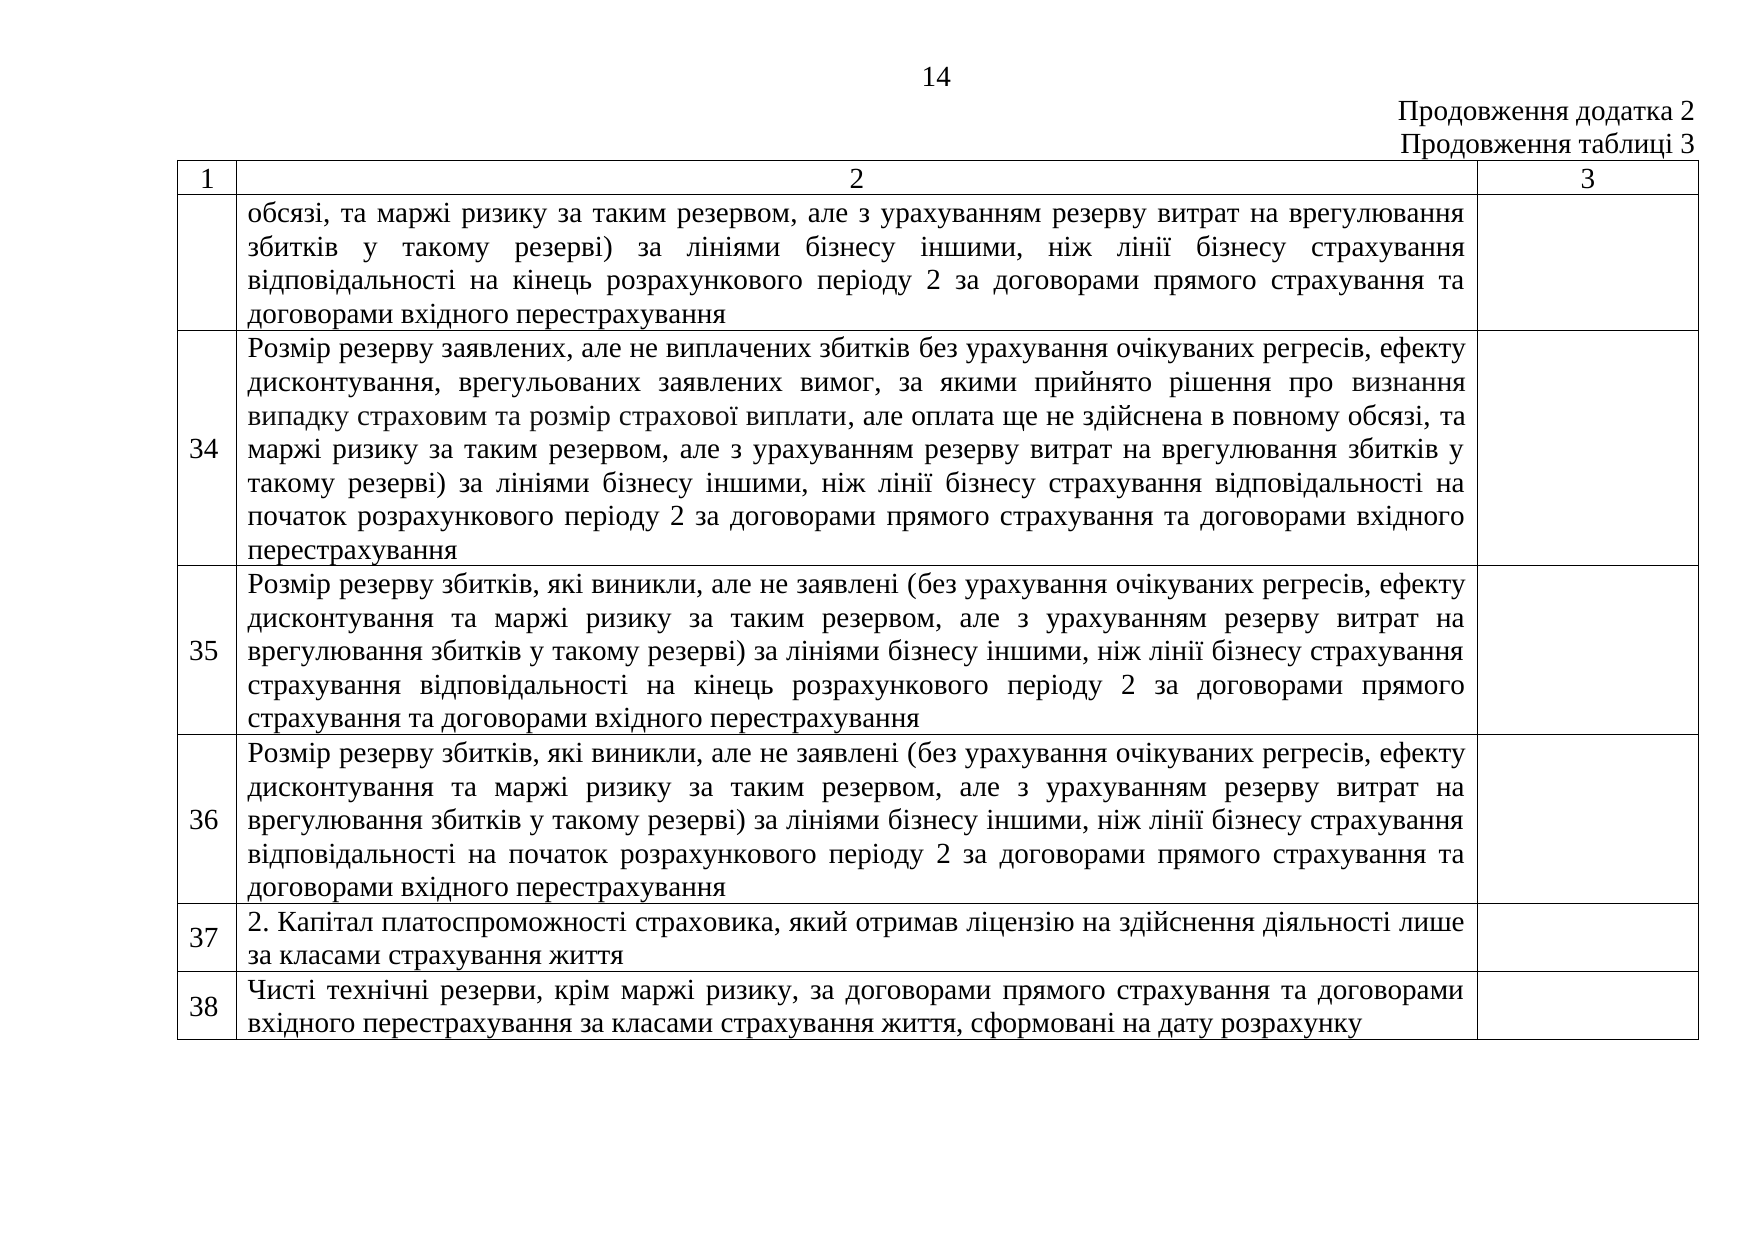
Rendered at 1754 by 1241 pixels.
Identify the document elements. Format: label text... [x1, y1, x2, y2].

table_cell [1478, 195, 1698, 329]
table_cell Чисті технічні резерви, крім маржі ризику, за договорами прямого страхування та договорами вхідного перестрахування за класами страхування життя, сформовані на дату розрахунку [237, 972, 1477, 1039]
table_header 2 [237, 161, 1477, 194]
table_cell [178, 331, 236, 565]
table_cell [1478, 566, 1698, 734]
table_header 3 [1478, 161, 1698, 194]
table_cell [178, 195, 236, 329]
table_cell Розмір резерву заявлених, але не виплачених збитків без урахування очікуваних регресів, ефекту дисконтування, врегульованих заявлених вимог, за якими прийнято рішення про визнання випадку страховим та розмір страхової виплати, але оплата ще не здійснена в повному обсязі, та маржі ризику за таким резервом, але з урахуванням резерву витрат на врегулювання збитків у такому резерві) за лініями бізнесу іншими, ніж лінії бізнесу страхування відповідальності на початок розрахункового періоду 2 за договорами прямого страхування та договорами вхідного перестрахування [237, 331, 1477, 565]
table_cell [178, 566, 236, 734]
table_cell Розмір резерву збитків, які виникли, але не заявлені (без урахування очікуваних регресів, ефекту дисконтування та маржі ризику за таким резервом, але з урахуванням резерву витрат на врегулювання збитків у такому резерві) за лініями бізнесу іншими, ніж лінії бізнесу страхування страхування відповідальності на кінець розрахункового періоду 2 за договорами прямого страхування та договорами вхідного перестрахування [237, 566, 1477, 734]
table_cell [1478, 904, 1698, 971]
table_cell [178, 972, 236, 1039]
table_cell [178, 735, 236, 903]
table_header 1 [178, 161, 236, 194]
table_cell Розмір резерву збитків, які виникли, але не заявлені (без урахування очікуваних регресів, ефекту дисконтування та маржі ризику за таким резервом, але з урахуванням резерву витрат на врегулювання збитків у такому резерві) за лініями бізнесу іншими, ніж лінії бізнесу страхування відповідальності на початок розрахункового періоду 2 за договорами прямого страхування та договорами вхідного перестрахування [237, 735, 1477, 903]
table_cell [237, 195, 1477, 329]
table_cell 2. Капітал платоспроможності страховика, який отримав ліцензію на здійснення діяльності лише за класами страхування життя [237, 904, 1477, 971]
table_cell [1478, 331, 1698, 565]
table_cell [178, 904, 236, 971]
table_cell [1478, 972, 1698, 1039]
table_cell [1478, 735, 1698, 903]
